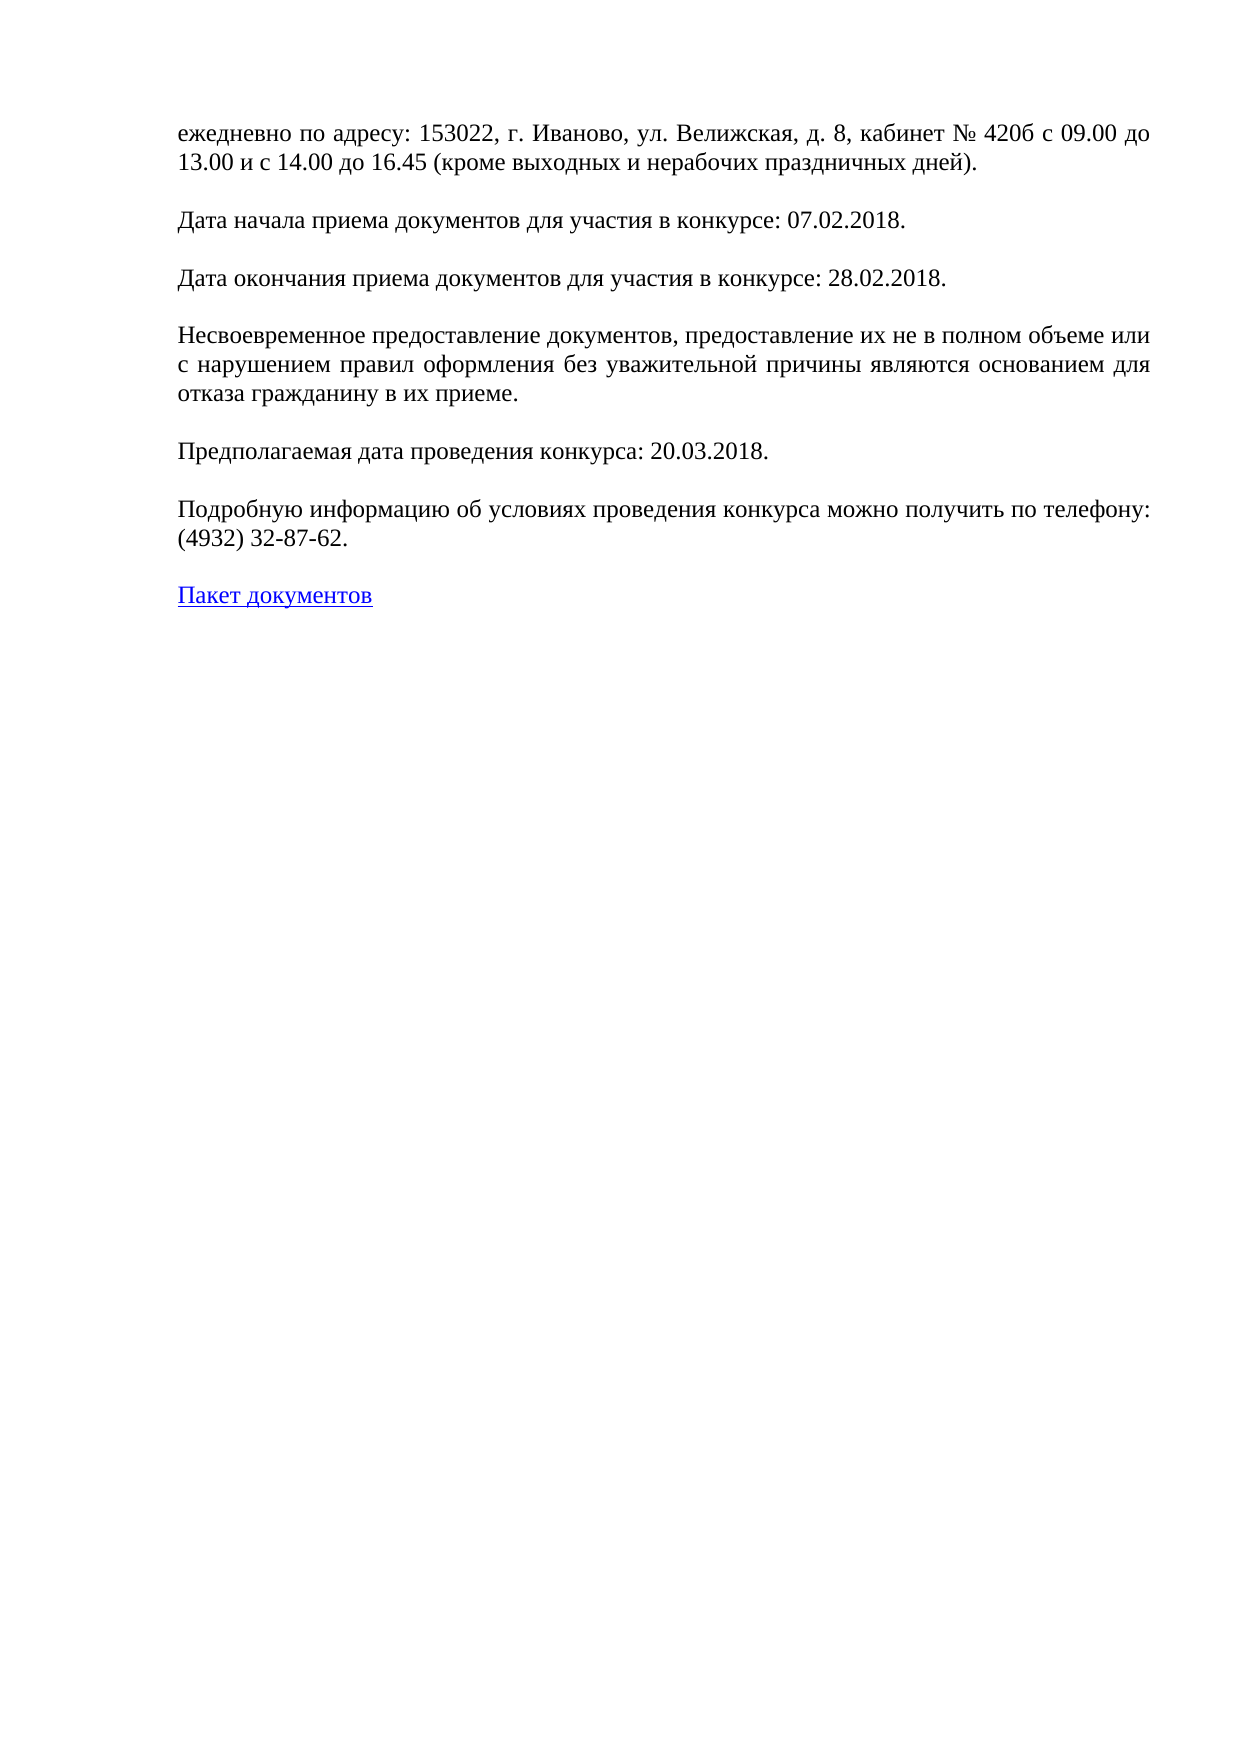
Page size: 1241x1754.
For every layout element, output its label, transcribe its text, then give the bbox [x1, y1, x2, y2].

text Несвоевременное предоставление документов, предоставление их не в полном объеме или с нарушением правил оформления без уважительной причины являются основанием для отказа гражданину в их приеме. [177, 321, 1152, 407]
text Пакет документов [177, 581, 1152, 609]
text Дата окончания приема документов для участия в конкурсе: 28.02.2018. [177, 263, 1152, 291]
text Подробную информацию об условиях проведения конкурса можно получить по телефону: (4932) 32-87-62. [177, 494, 1152, 551]
text Дата начала приема документов для участия в конкурсе: 07.02.2018. [177, 205, 1152, 233]
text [177, 118, 1152, 176]
text Предполагаемая дата проведения конкурса: 20.03.2018. [177, 436, 1152, 465]
